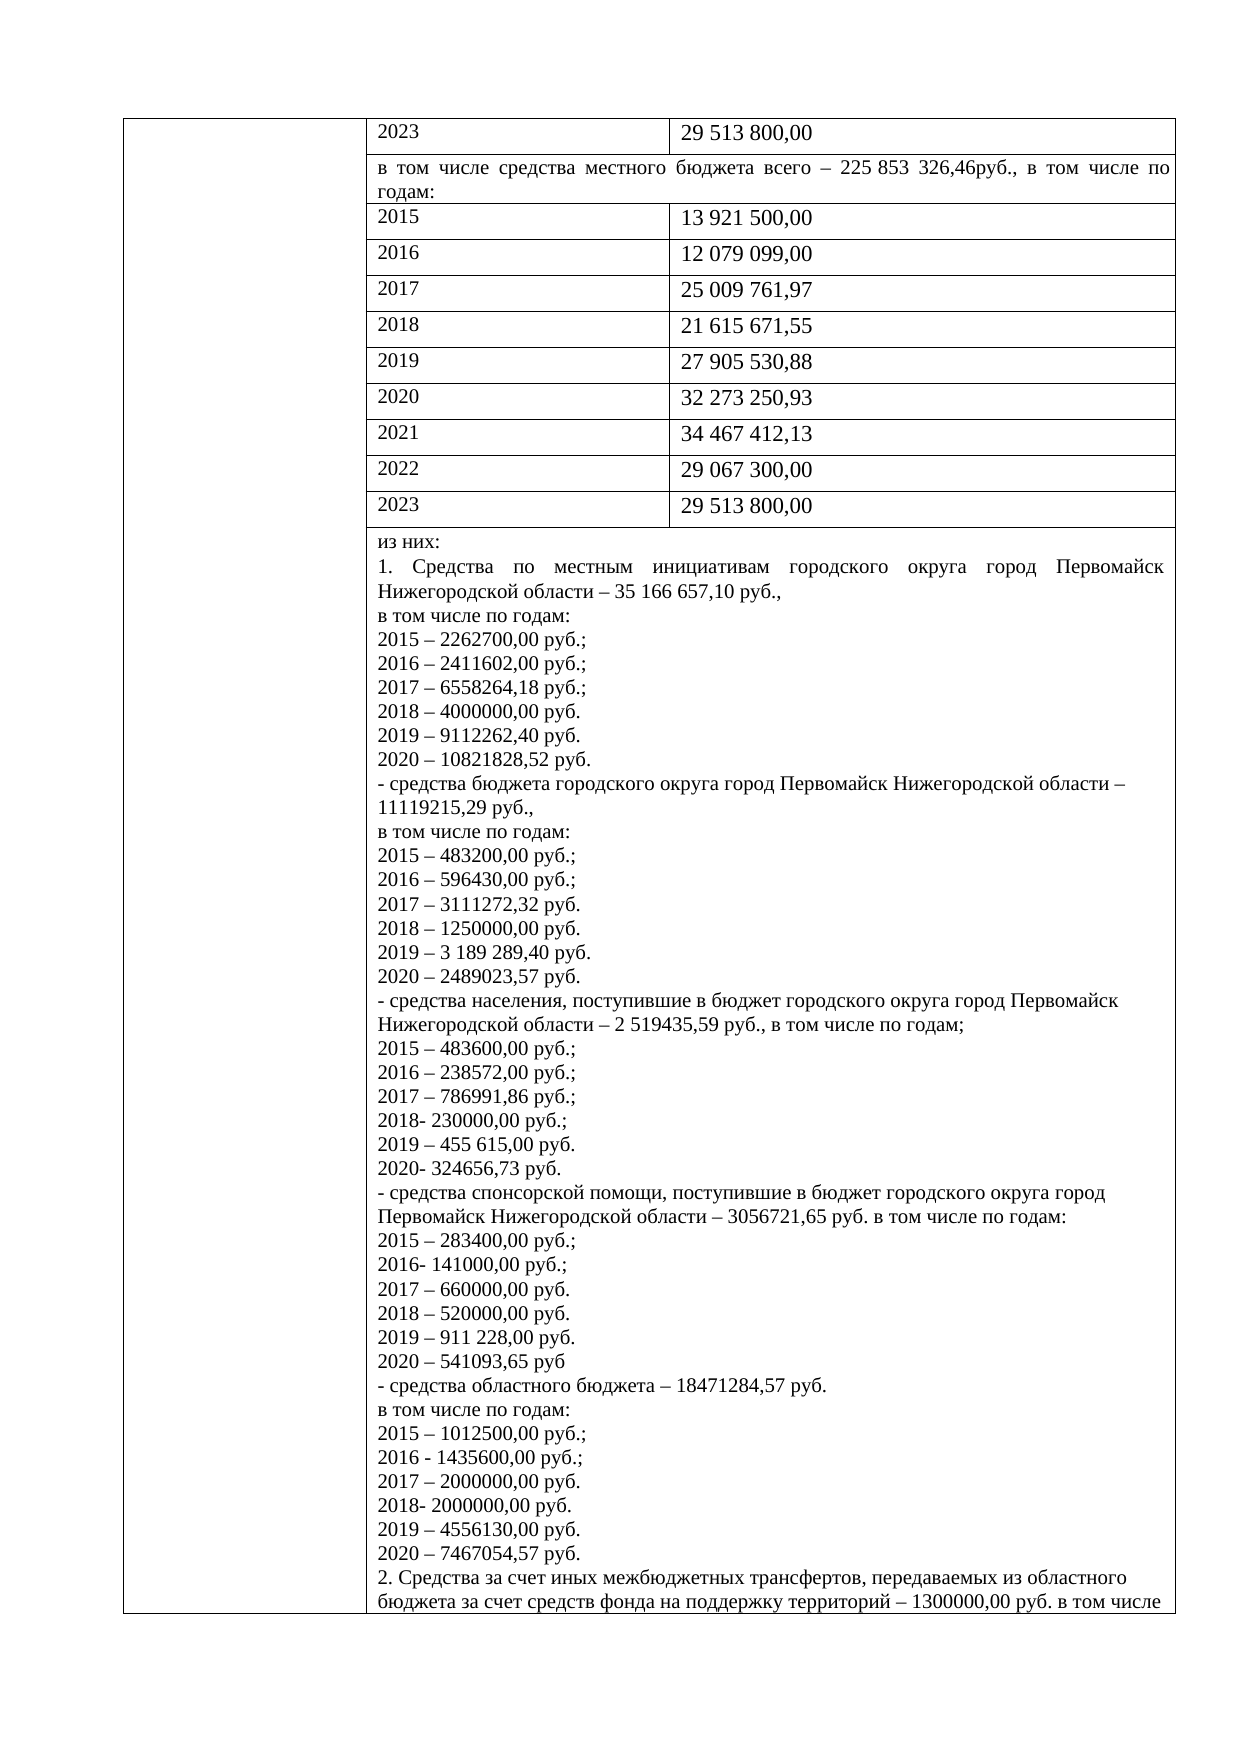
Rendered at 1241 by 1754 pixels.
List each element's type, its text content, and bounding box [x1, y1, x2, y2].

table_cell 34 467 412,13 [670, 420, 1175, 455]
table_cell 2016 [367, 240, 669, 275]
table_cell 32 273 250,93 [670, 384, 1175, 419]
table_cell 2021 [367, 420, 669, 455]
table_cell 2022 [367, 456, 669, 491]
table_cell 2015 [367, 204, 669, 239]
table_cell 12 079 099,00 [670, 240, 1175, 275]
table_cell 2019 [367, 348, 669, 383]
table_cell 21 615 671,55 [670, 312, 1175, 347]
table_cell 2017 [367, 276, 669, 311]
table_cell 13 921 500,00 [670, 204, 1175, 239]
table_cell 2018 [367, 312, 669, 347]
table_cell 29 513 800,00 [670, 119, 1175, 154]
table_cell 29 513 800,00 [670, 492, 1175, 527]
table_cell 25 009 761,97 [670, 276, 1175, 311]
table_cell 2020 [367, 384, 669, 419]
table_cell 27 905 530,88 [670, 348, 1175, 383]
table_cell в том числе средства местного бюджета всего – 225 853 326,46руб., в том числе по годам: [367, 155, 1175, 203]
table_cell 2023 [367, 119, 669, 154]
table_cell 29 067 300,00 [670, 456, 1175, 491]
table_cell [367, 528, 1175, 1613]
table_cell 2023 [367, 492, 669, 527]
